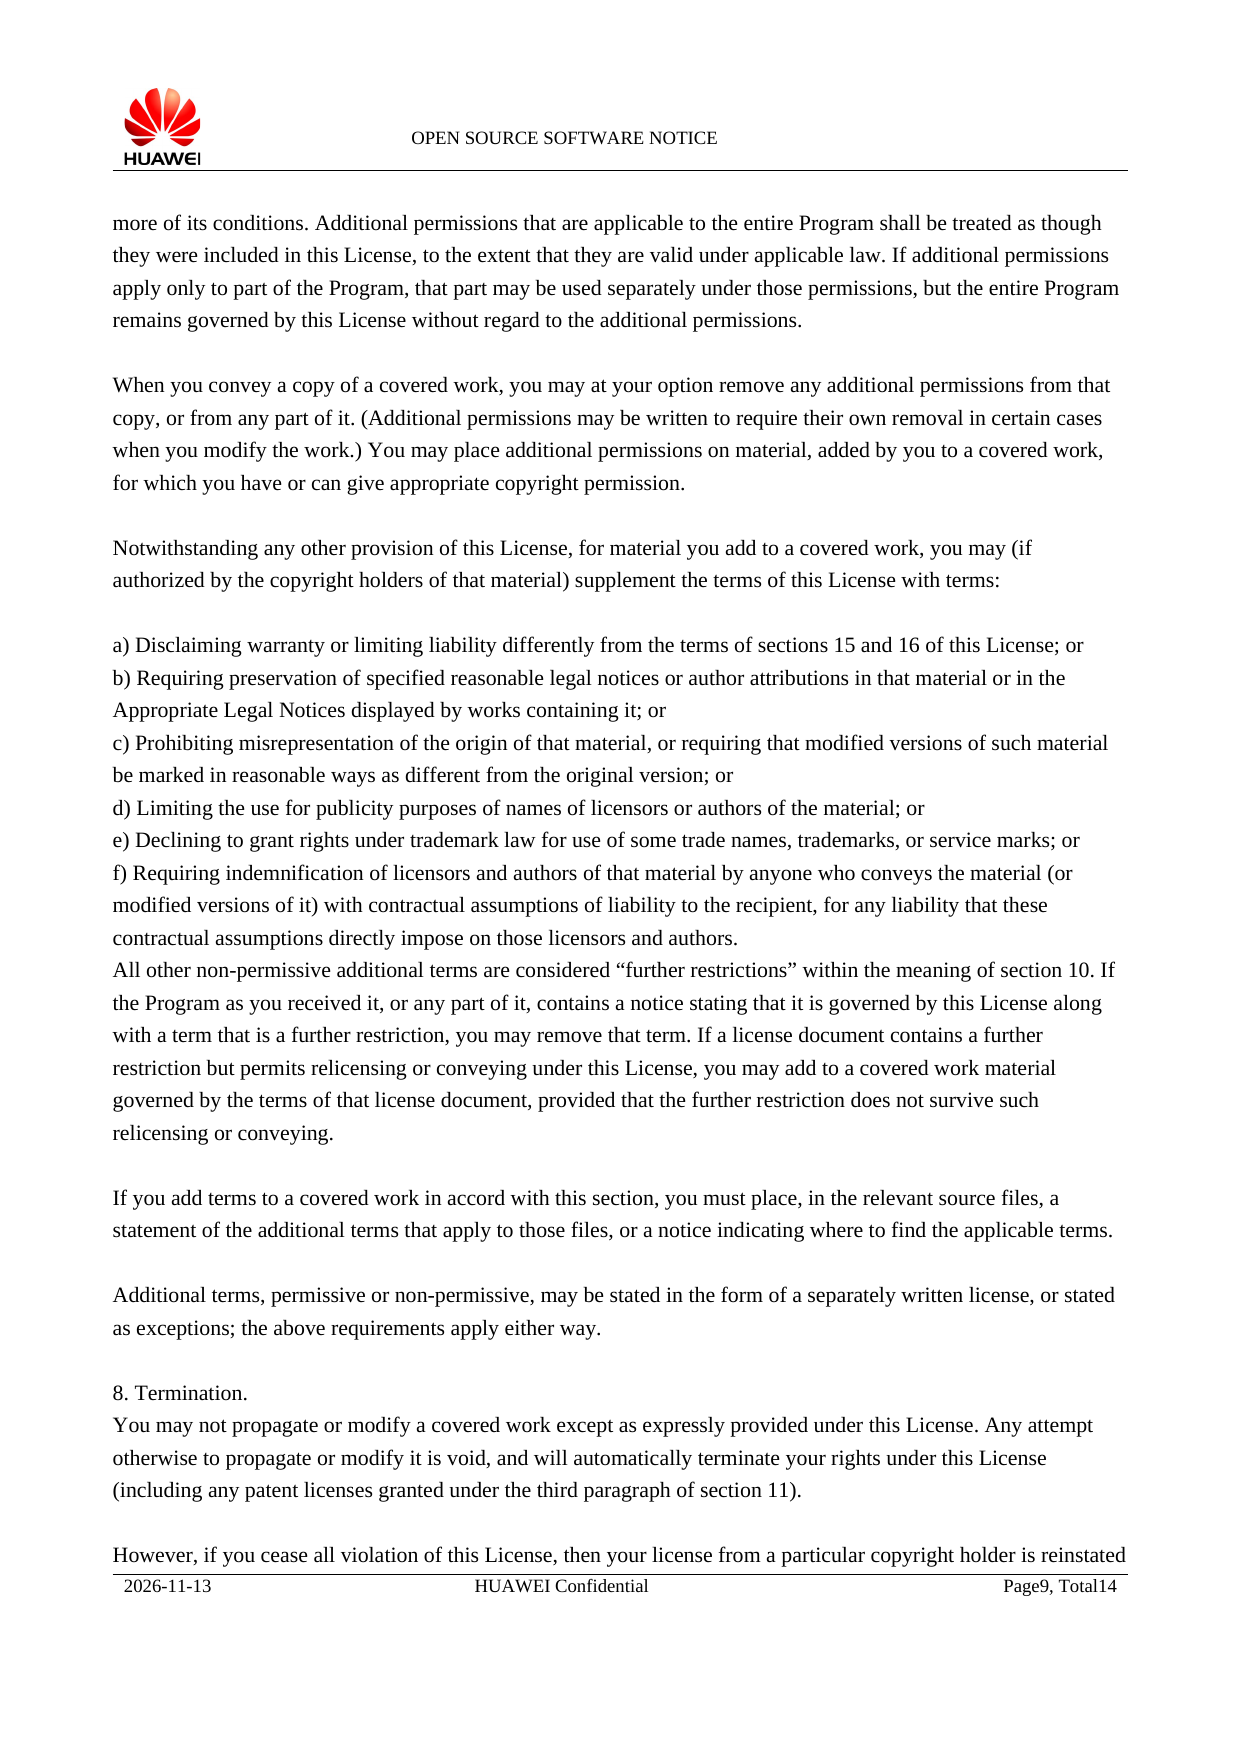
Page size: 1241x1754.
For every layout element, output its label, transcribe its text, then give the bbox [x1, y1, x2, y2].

picture [124, 88, 201, 165]
